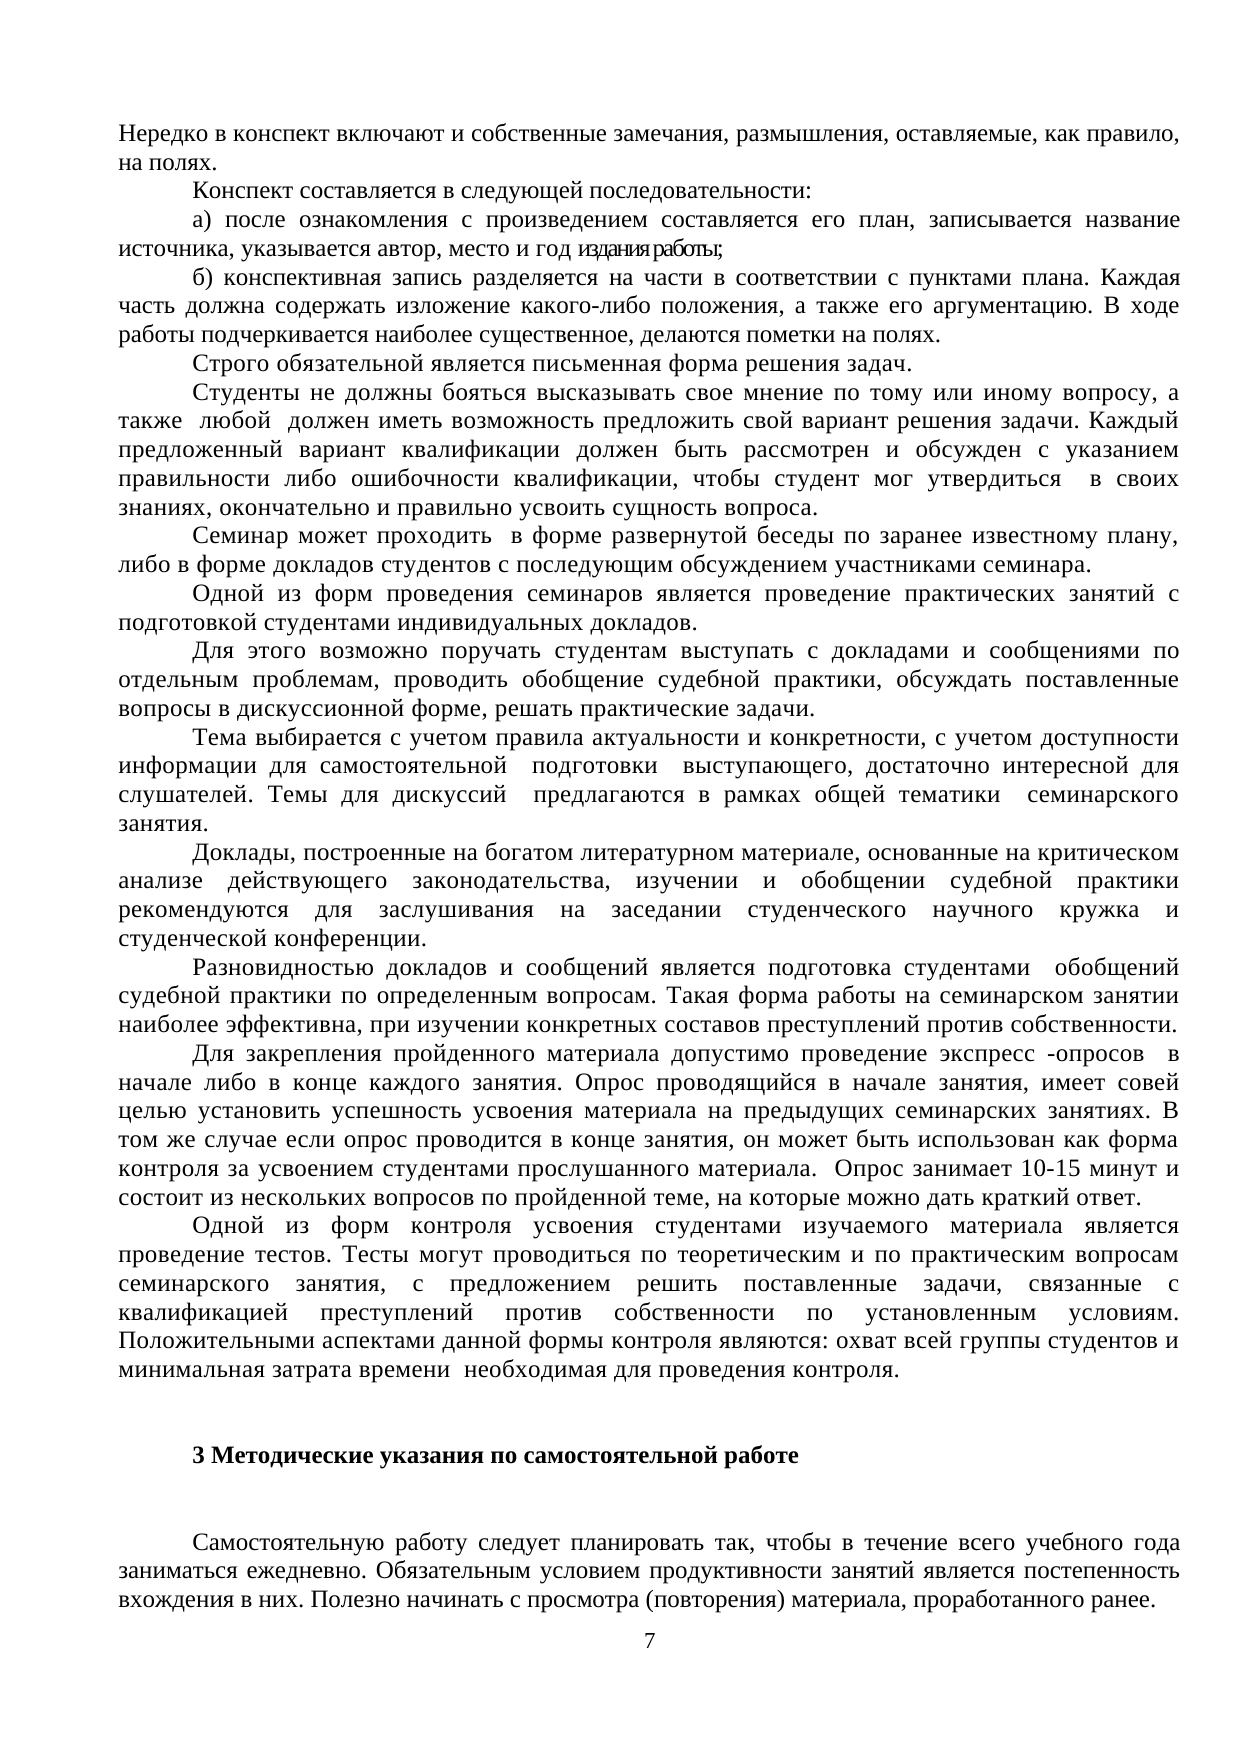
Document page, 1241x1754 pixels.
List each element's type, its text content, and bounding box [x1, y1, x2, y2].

text Одной из форм контроля усвоения студентами изучаемого материала является проведение тестов. Тесты могут проводиться по теоретическим и по практическим вопросам семинарского занятия, с предложением решить поставленные задачи, связанные с квалификацией преступлений против собственности по установленным условиям. Положительными аспектами данной формы контроля являются: охват всей группы студентов и минимальная затрата времени необходимая для проведения контроля. [118, 1211, 1181, 1383]
text Строго обязательной является письменная форма решения задач. [118, 348, 1181, 377]
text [118, 118, 1181, 176]
text Тема выбирается с учетом правила актуальности и конкретности, с учетом доступности информации для самостоятельной подготовки выступающего, достаточно интересной для слушателей. Темы для дискуссий предлагаются в рамках общей тематики семинарского занятия. [118, 722, 1181, 837]
text Разновидностью докладов и сообщений является подготовка студентами обобщений судебной практики по определенным вопросам. Такая форма работы на семинарском занятии наиболее эффективна, при изучении конкретных составов преступлений против собственности. [118, 952, 1181, 1038]
text Семинар может проходить в форме развернутой беседы по заранее известному плану, либо в форме докладов студентов с последующим обсуждением участниками семинара. [118, 521, 1181, 578]
text Самостоятельную работу следует планировать так, чтобы в течение всего учебного года заниматься ежедневно. Обязательным условием продуктивности занятий является постепенность вхождения в них. Полезно начинать с просмотра (повторения) материала, проработанного ранее. [118, 1527, 1181, 1613]
text Конспект составляется в следующей последовательности: [118, 176, 1181, 204]
text а) после ознакомления с произведением составляется его план, записывается название источника, указывается автор, место и год издания работы; [118, 204, 1181, 262]
text 3 Методические указания по самостоятельной работе [118, 1441, 1181, 1469]
text Студенты не должны бояться высказывать свое мнение по тому или иному вопросу, а также любой должен иметь возможность предложить свой вариант решения задачи. Каждый предложенный вариант квалификации должен быть рассмотрен и обсужден с указанием правильности либо ошибочности квалификации, чтобы студент мог утвердиться в своих знаниях, окончательно и правильно усвоить сущность вопроса. [118, 377, 1181, 521]
text б) конспективная запись разделяется на части в соответствии с пунктами плана. Каждая часть должна содержать изложение какого-либо положения, а также его аргументацию. В ходе работы подчеркивается наиболее существенное, делаются пометки на полях. [118, 262, 1181, 348]
text Для закрепления пройденного материала допустимо проведение экспресс -опросов в начале либо в конце каждого занятия. Опрос проводящийся в начале занятия, имеет совей целью установить успешность усвоения материала на предыдущих семинарских занятиях. В том же случае если опрос проводится в конце занятия, он может быть использован как форма контроля за усвоением студентами прослушанного материала. Опрос занимает 10-15 минут и состоит из нескольких вопросов по пройденной теме, на которые можно дать краткий ответ. [118, 1038, 1181, 1211]
text Доклады, построенные на богатом литературном материале, основанные на критическом анализе действующего законодательства, изучении и обобщении судебной практики рекомендуются для заслушивания на заседании студенческого научного кружка и студенческой конференции. [118, 837, 1181, 952]
text Одной из форм проведения семинаров является проведение практических занятий с подготовкой студентами индивидуальных докладов. [118, 578, 1181, 636]
text Для этого возможно поручать студентам выступать с докладами и сообщениями по отдельным проблемам, проводить обобщение судебной практики, обсуждать поставленные вопросы в дискуссионной форме, решать практические задачи. [118, 636, 1181, 722]
